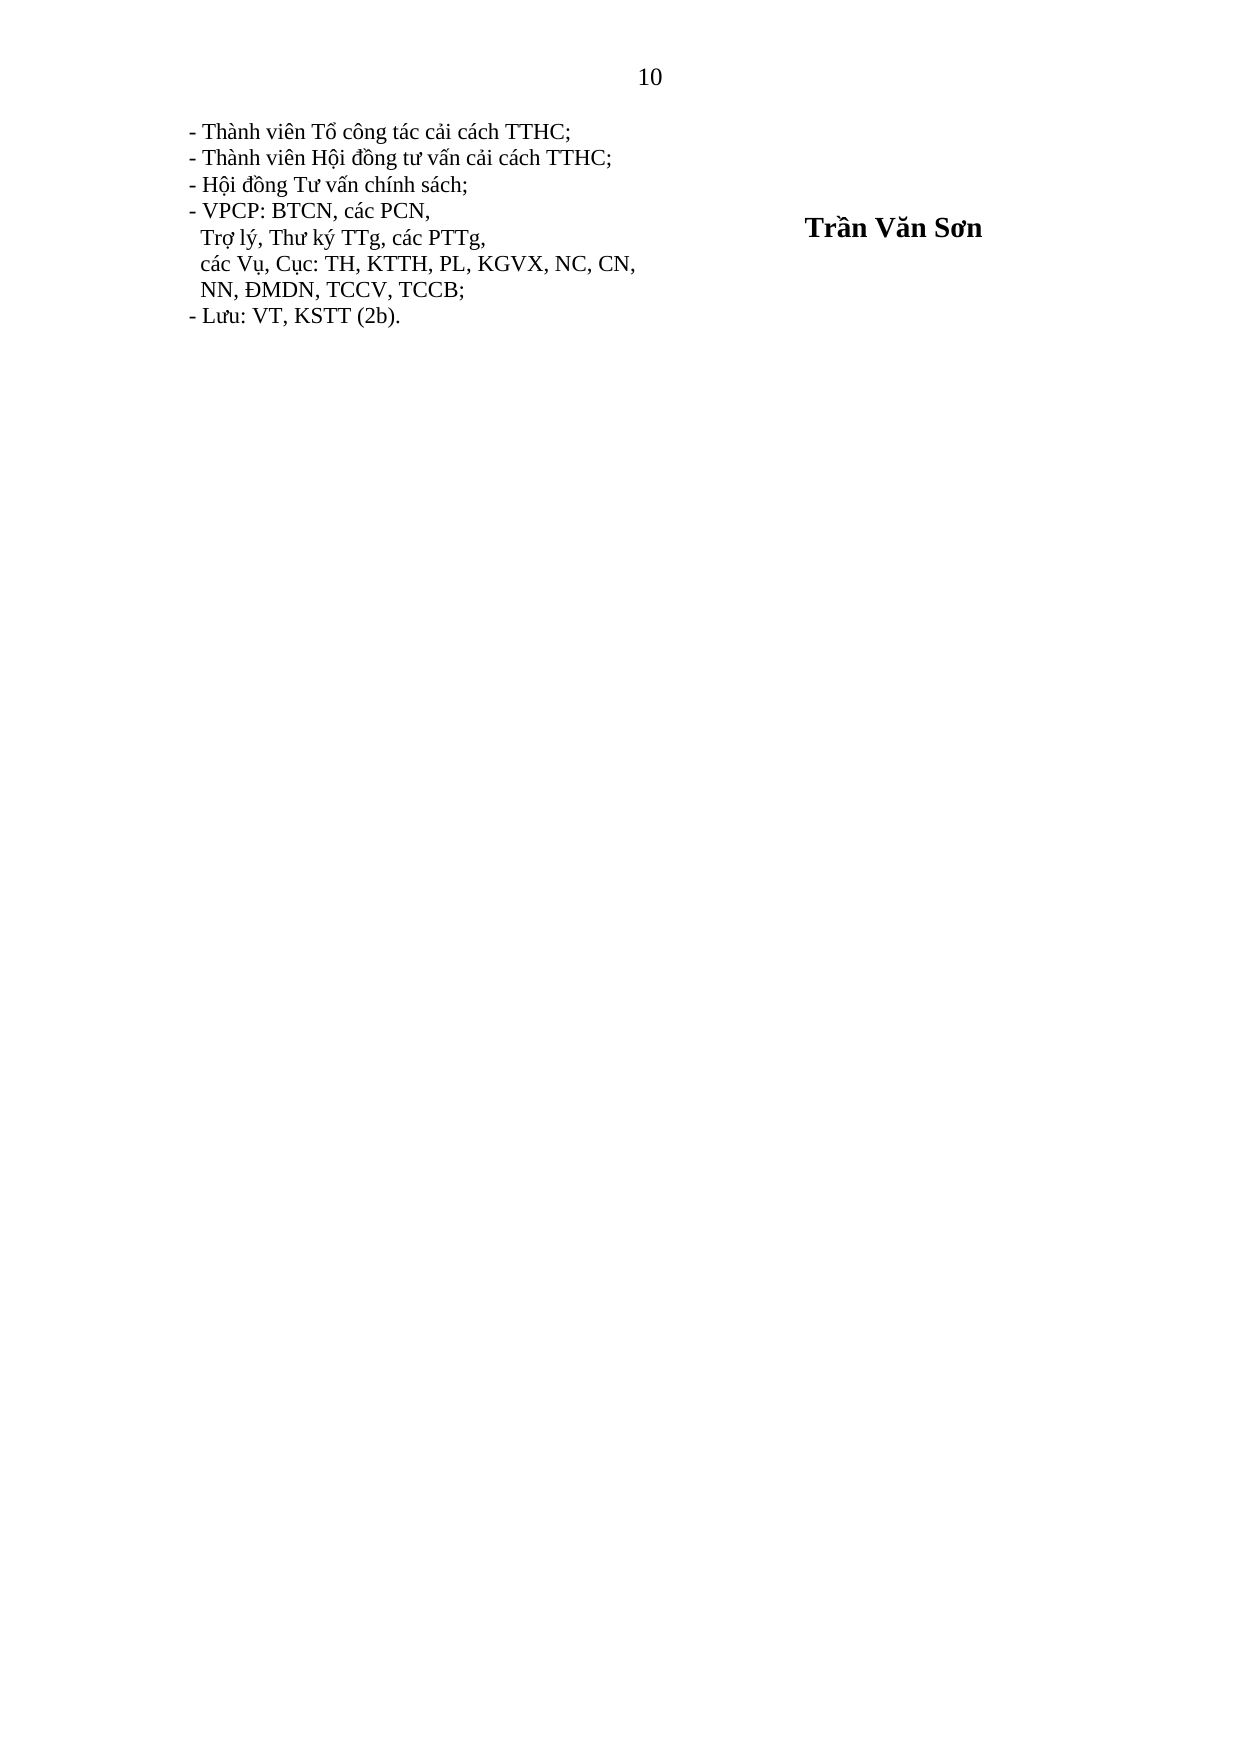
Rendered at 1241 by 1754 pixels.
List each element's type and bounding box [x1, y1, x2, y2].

table_header [177, 118, 664, 329]
table_header [665, 118, 1122, 329]
